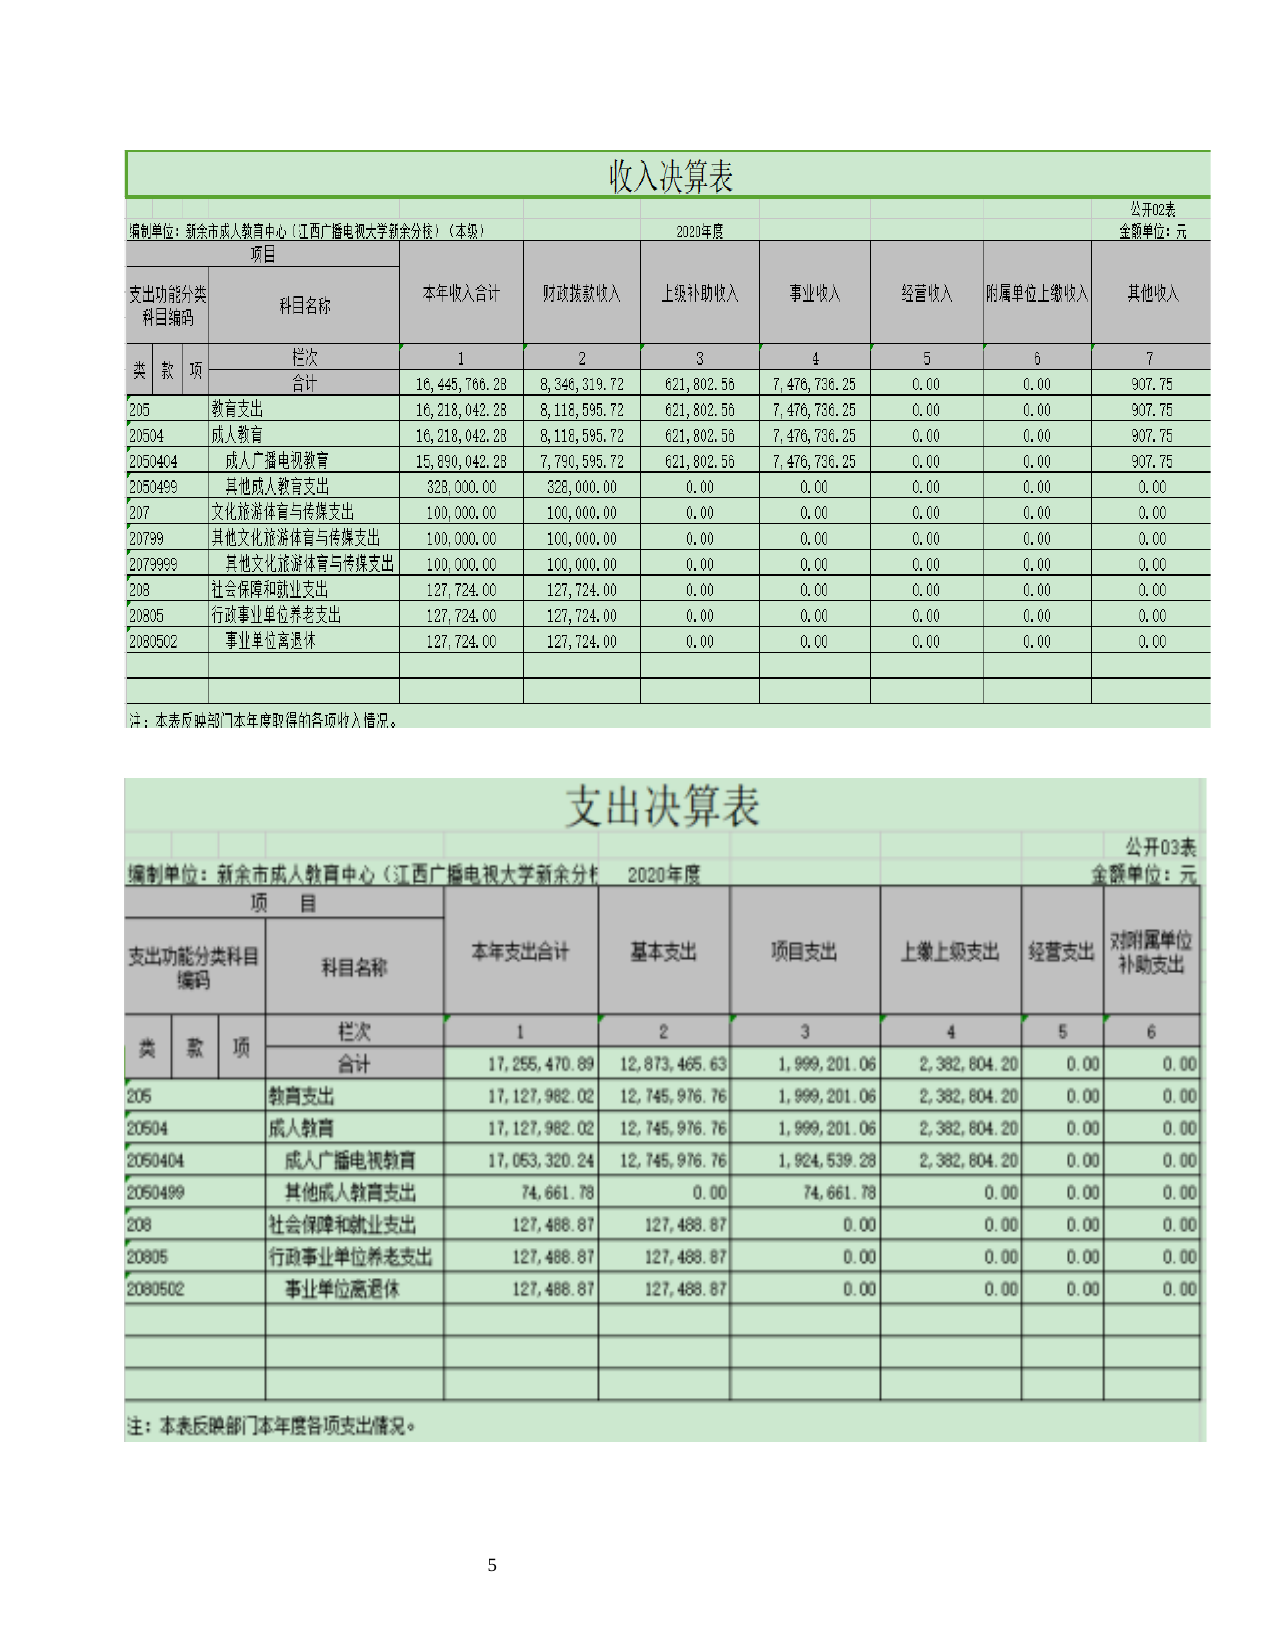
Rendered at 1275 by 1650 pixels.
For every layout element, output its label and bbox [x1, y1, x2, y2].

picture [124, 150, 1211, 728]
picture [124, 778, 1209, 1442]
